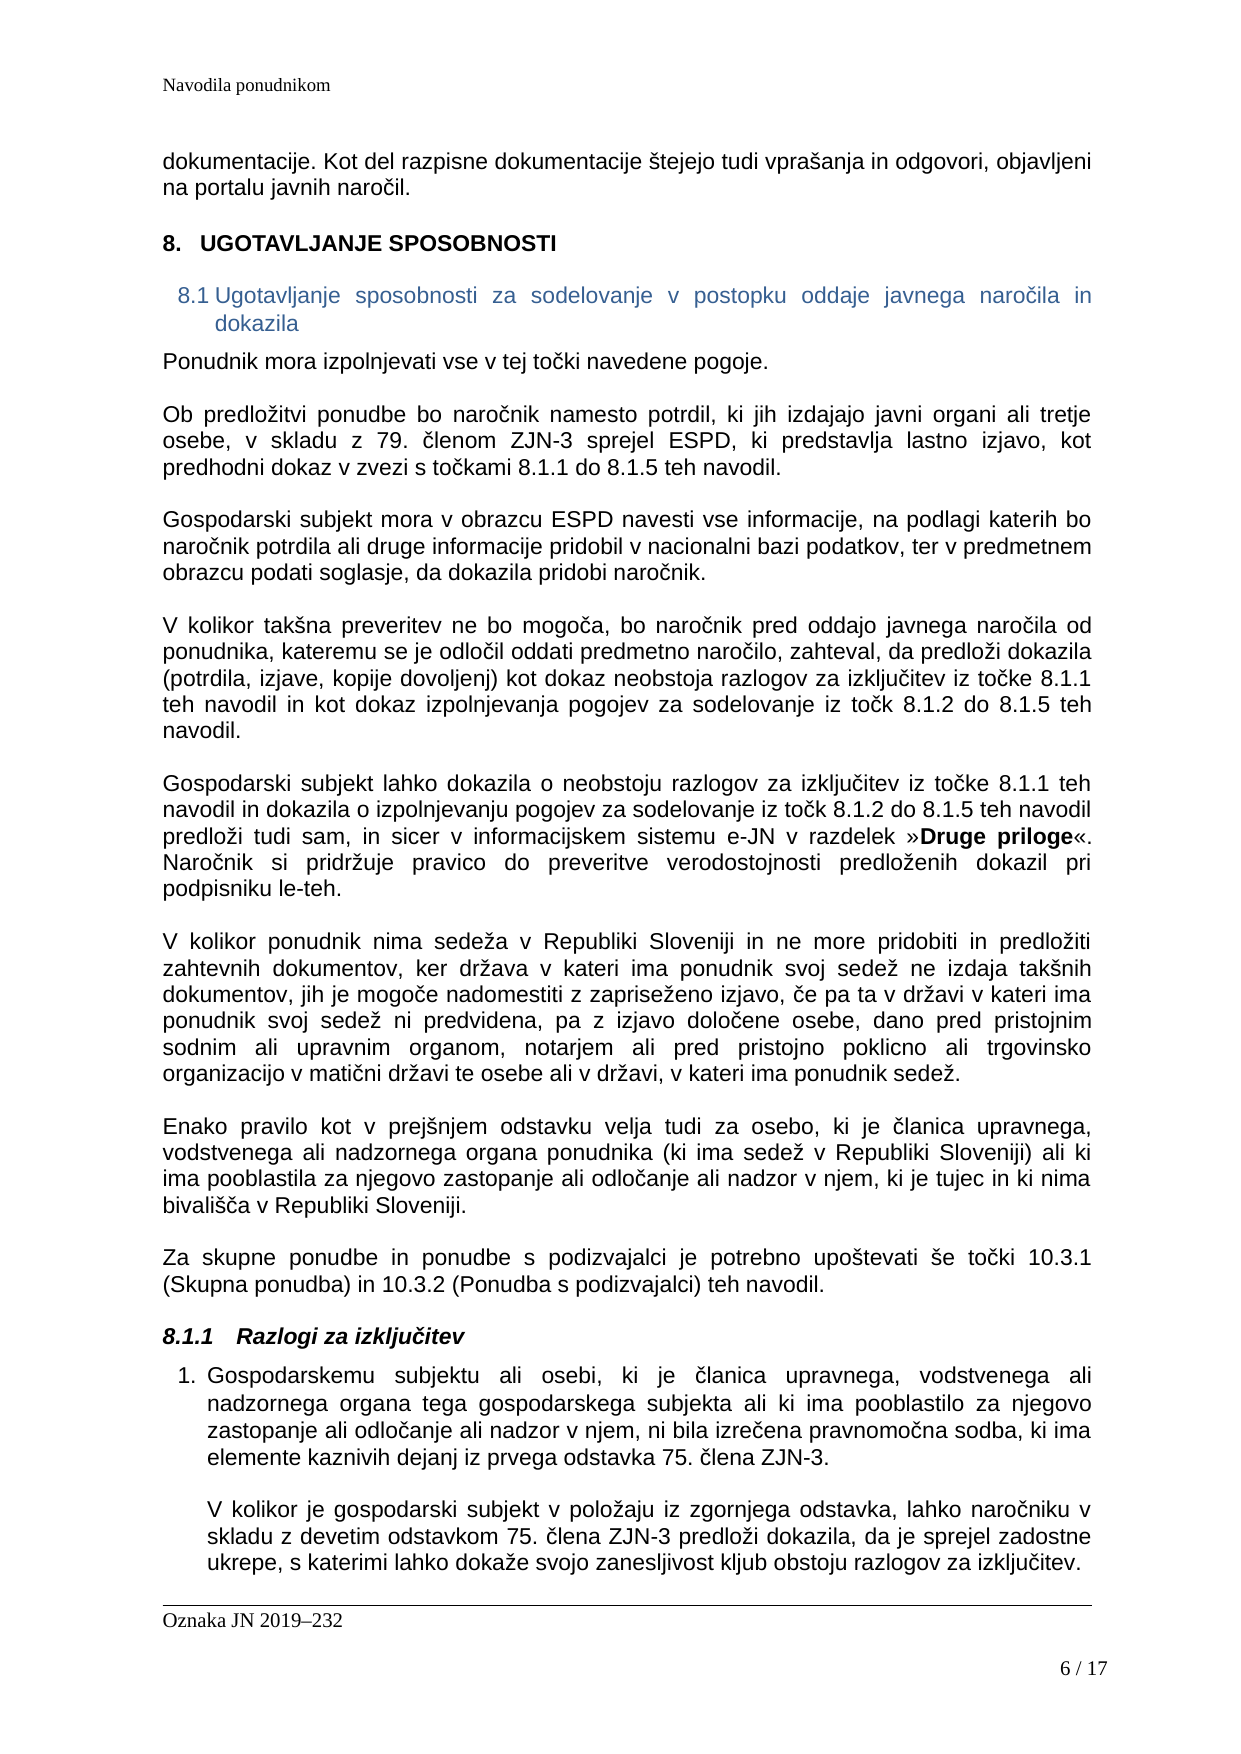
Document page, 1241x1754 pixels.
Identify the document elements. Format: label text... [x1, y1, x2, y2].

subtitle UGOTAVLJANJE SPOSOBNOSTI [162, 229, 1092, 257]
text Ponudnik mora izpolnjevati vse v tej točki navedene pogoje. [162, 348, 1092, 375]
text V kolikor takšna preveritev ne bo mogoča, bo naročnik pred oddajo javnega naročila od ponudnika, kateremu se je odločil oddati predmetno naročilo, zahteval, da predloži dokazila (potrdila, izjave, kopije dovoljenj) kot dokaz neobstoja razlogov za izključitev iz točke 8.1.1 teh navodil in kot dokaz izpolnjevanja pogojev za sodelovanje iz točk 8.1.2 do 8.1.5 teh navodil. [162, 612, 1092, 744]
list Gospodarskemu subjektu ali osebi, ki je članica upravnega, vodstvenega ali nadzornega organa tega gospodarskega subjekta ali ki ima pooblastilo za njegovo zastopanje ali odločanje ali nadzor v njem, ni bila izrečena pravnomočna sodba, ki ima elemente kaznivih dejanj iz prvega odstavka 75. člena ZJN-3. [177, 1362, 1092, 1470]
text Za skupne ponudbe in ponudbe s podizvajalci je potrebno upoštevati še točki 10.3.1 (Skupna ponudba) in 10.3.2 (Ponudba s podizvajalci) teh navodil. [162, 1244, 1092, 1297]
text Gospodarski subjekt mora v obrazcu ESPD navesti vse informacije, na podlagi katerih bo naročnik potrdila ali druge informacije pridobil v nacionalni bazi podatkov, ter v predmetnem obrazcu podati soglasje, da dokazila pridobi naročnik. [162, 506, 1092, 586]
text Enako pravilo kot v prejšnjem odstavku velja tudi za osebo, ki je članica upravnega, vodstvenega ali nadzornega organa ponudnika (ki ima sedež v Republiki Sloveniji) ali ki ima pooblastila za njegovo zastopanje ali odločanje ali nadzor v njem, ki je tujec in ki nima bivališča v Republiki Sloveniji. [162, 1113, 1092, 1218]
subtitle Razlogi za izključitev [162, 1322, 1092, 1349]
text V kolikor ponudnik nima sedeža v Republiki Sloveniji in ne more pridobiti in predložiti zahtevnih dokumentov, ker država v kateri ima ponudnik svoj sedež ne izdaja takšnih dokumentov, jih je mogoče nadomestiti z zapriseženo izjavo, če pa ta v državi v kateri ima ponudnik svoj sedež ni predvidena, pa z izjavo določene osebe, dano pred pristojnim sodnim ali upravnim organom, notarjem ali pred pristojno poklicno ali trgovinsko organizacijo v matični državi te osebe ali v državi, v kateri ima ponudnik sedež. [162, 928, 1092, 1086]
text V kolikor je gospodarski subjekt v položaju iz zgornjega odstavka, lahko naročniku v skladu z devetim odstavkom 75. člena ZJN-3 predloži dokazila, da je sprejel zadostne ukrepe, s katerimi lahko dokaže svojo zanesljivost kljub obstoju razlogov za izključitev. [207, 1496, 1092, 1575]
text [162, 148, 1092, 200]
text Gospodarski subjekt lahko dokazila o neobstoju razlogov za izključitev iz točke 8.1.1 teh navodil in dokazila o izpolnjevanju pogojev za sodelovanje iz točk 8.1.2 do 8.1.5 teh navodil predloži tudi sam, in sicer v informacijskem sistemu e-JN v razdelek »Druge priloge«. Naročnik si pridržuje pravico do preveritve verodostojnosti predloženih dokazil pri podpisniku le-teh. [162, 770, 1092, 902]
text Ob predložitvi ponudbe bo naročnik namesto potrdil, ki jih izdajajo javni organi ali tretje osebe, v skladu z 79. členom ZJN-3 sprejel ESPD, ki predstavlja lastno izjavo, kot predhodni dokaz v zvezi s točkami 8.1.1 do 8.1.5 teh navodil. [162, 401, 1092, 480]
subtitle Ugotavljanje sposobnosti za sodelovanje v postopku oddaje javnega naročila in dokazila [177, 282, 1092, 336]
